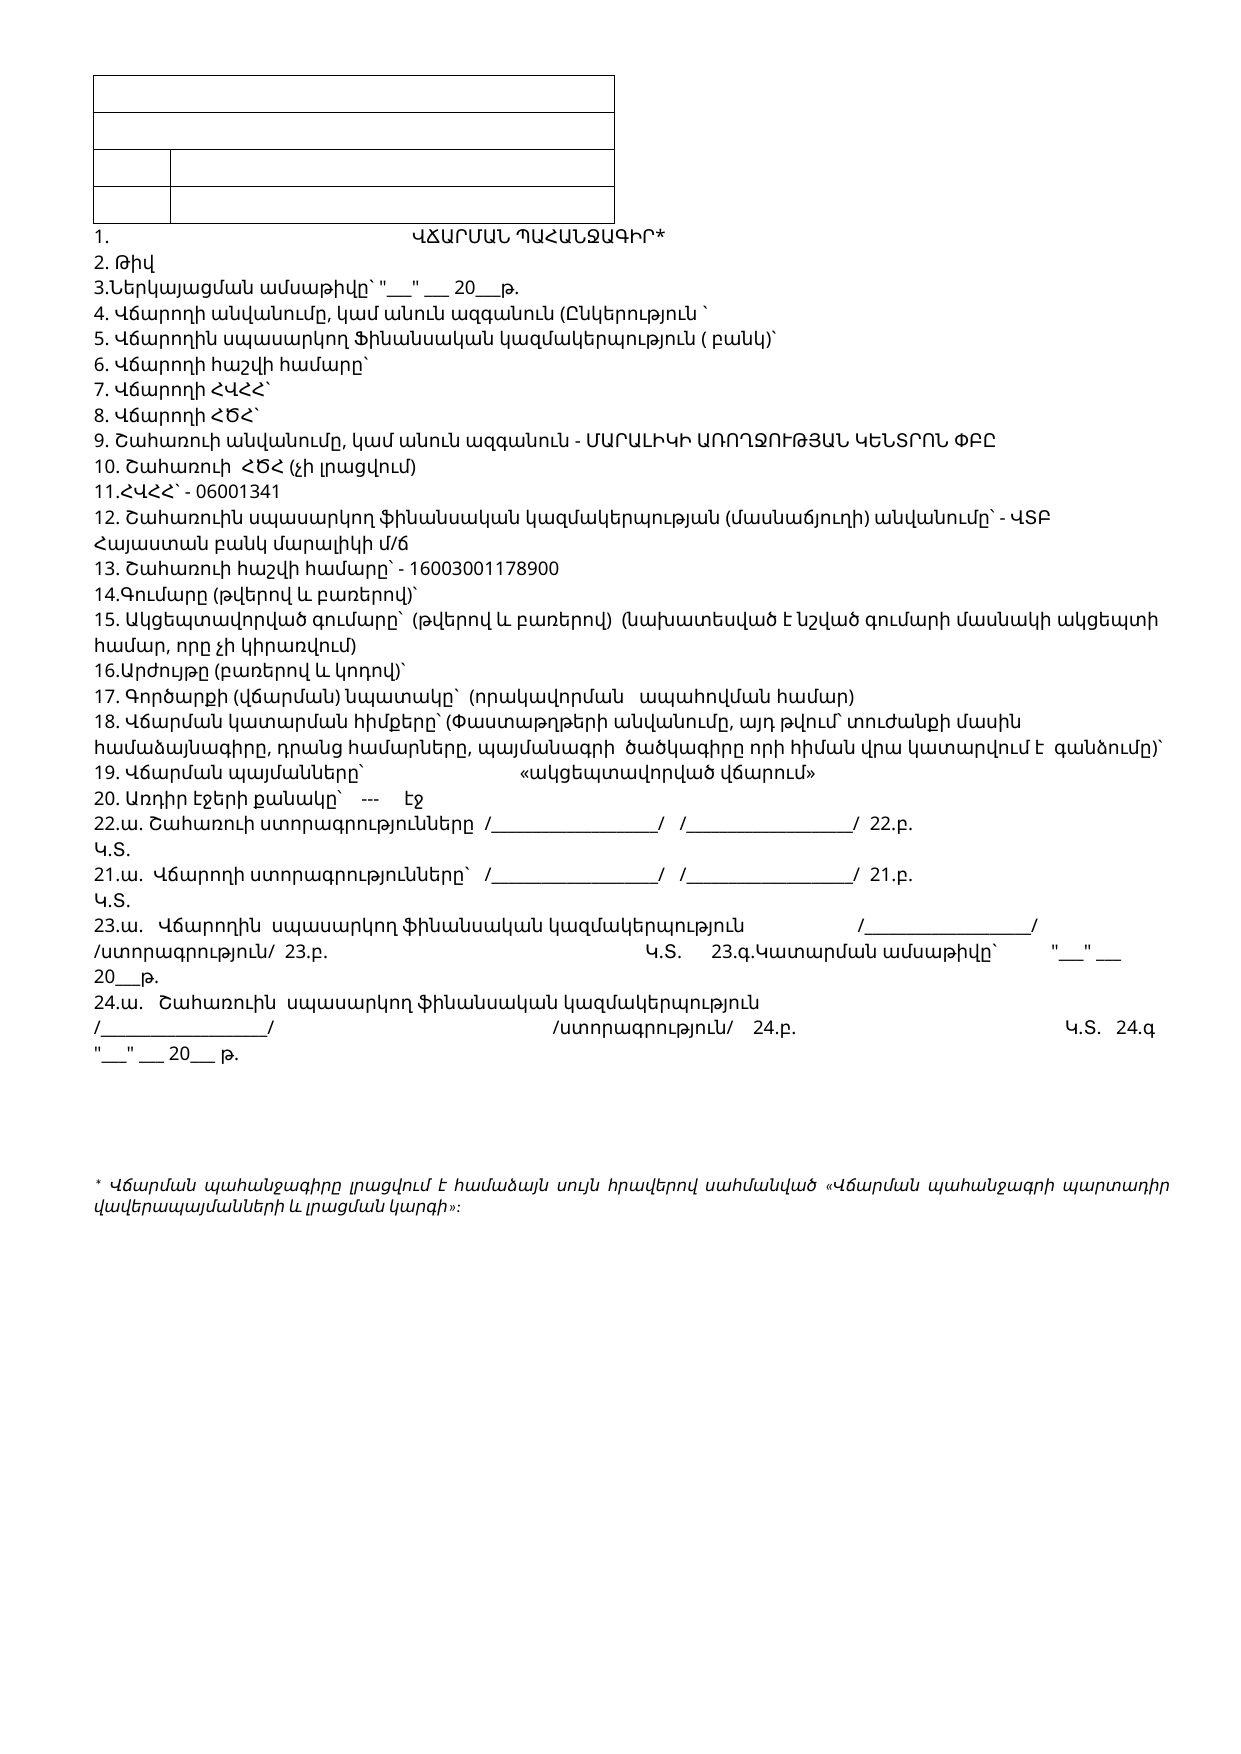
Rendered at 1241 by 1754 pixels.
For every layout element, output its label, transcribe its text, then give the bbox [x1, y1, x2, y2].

text * Վճարման պահանջագիրը լրացվում է համաձայն սույն հրավերով սահմանված «Վճարման պահանջագրի պարտադիր վավերապայմանների և լրացման կարգի»: [94, 1176, 1171, 1216]
